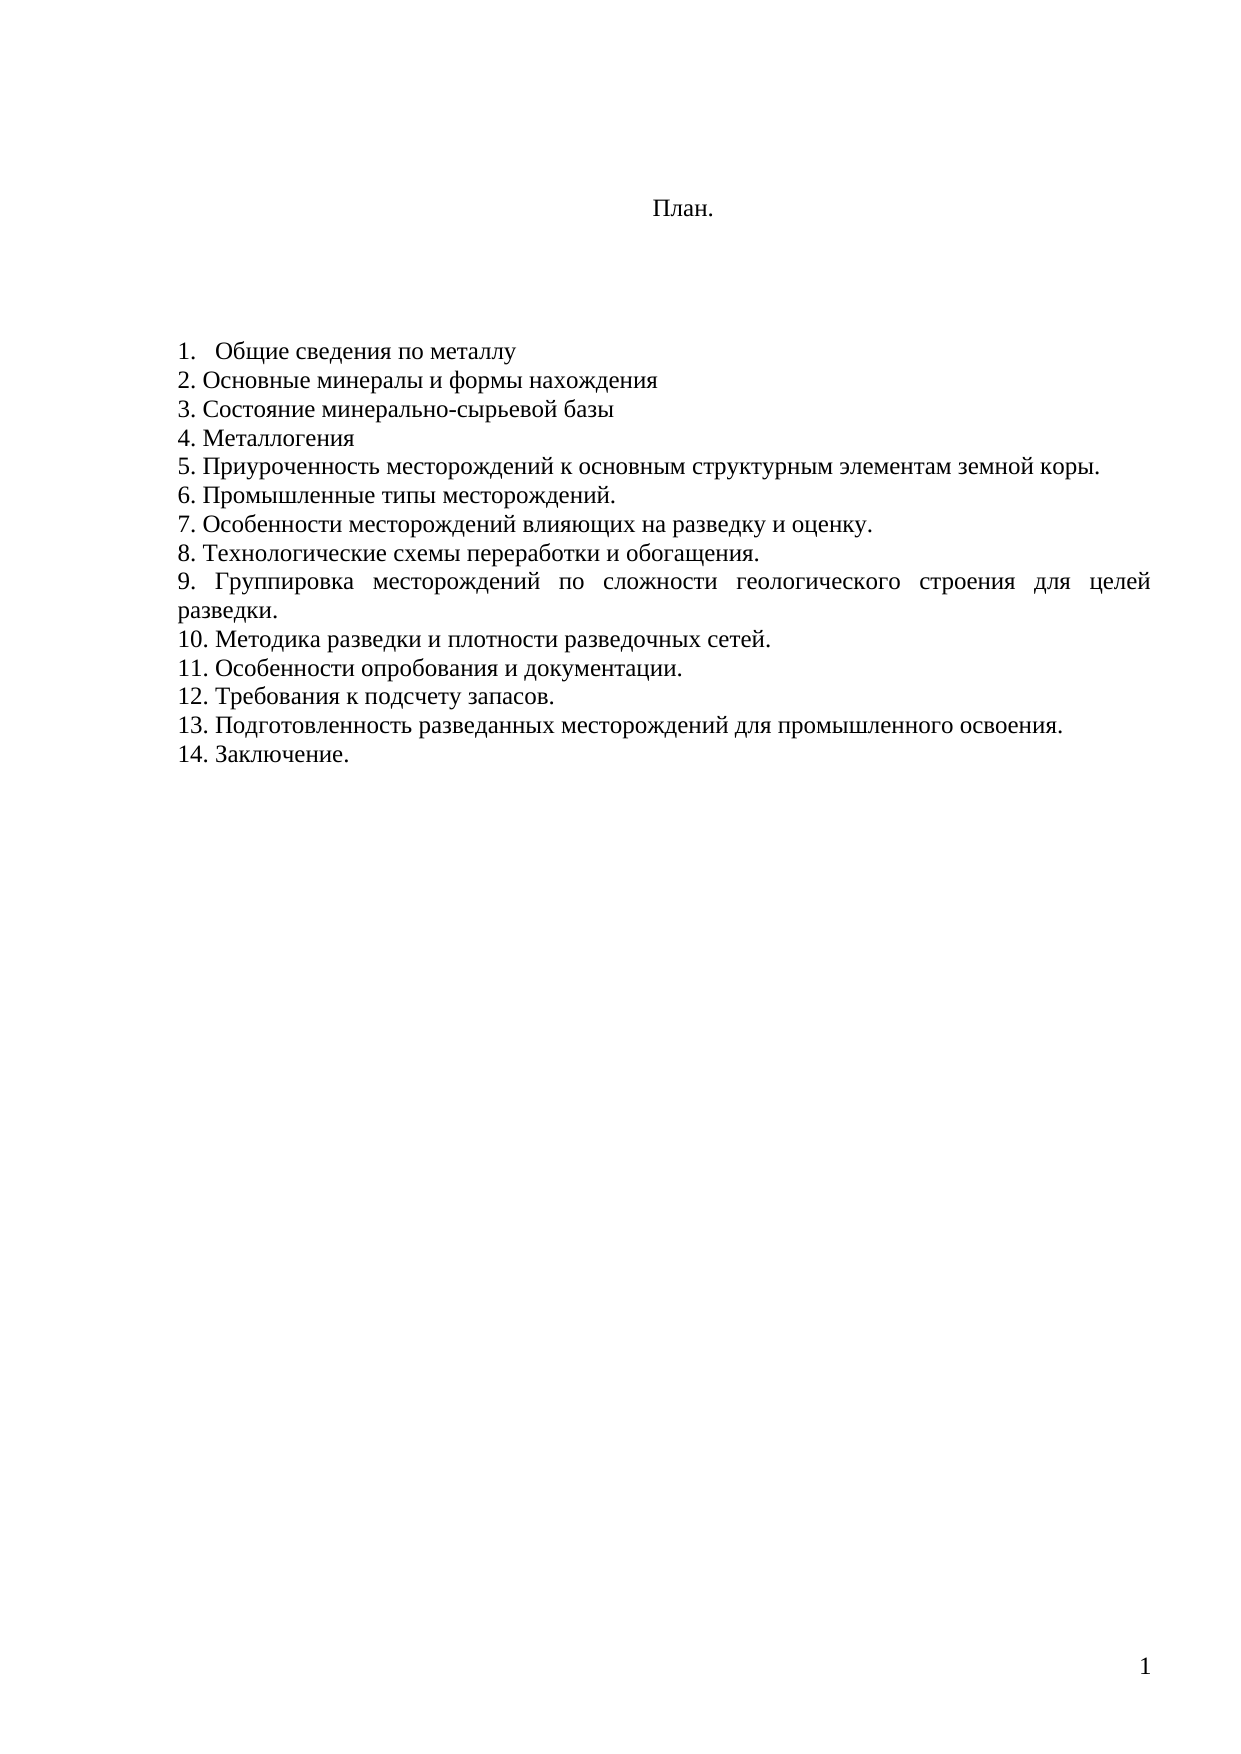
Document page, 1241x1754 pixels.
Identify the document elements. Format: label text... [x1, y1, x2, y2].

text 2. Основные минералы и формы нахождения [177, 365, 1152, 394]
text 8. Технологические схемы переработки и обогащения. [177, 538, 1152, 566]
text 6. Промышленные типы месторождений. [177, 480, 1152, 509]
text 5. Приуроченность месторождений к основным структурным элементам земной коры. [177, 451, 1152, 480]
list Общие сведения по металлу [177, 336, 1152, 365]
text 11. Особенности опробования и документации. [177, 653, 1152, 681]
text 12. Требования к подсчету запасов. [177, 681, 1152, 710]
text 3. Состояние минерально-сырьевой базы [177, 394, 1152, 423]
text 10. Методика разведки и плотности разведочных сетей. [177, 624, 1152, 653]
text 14. Заключение. [177, 739, 1152, 768]
text 4. Металлогения [177, 423, 1152, 451]
text 7. Особенности месторождений влияющих на разведку и оценку. [177, 509, 1152, 538]
text План. [177, 193, 1152, 221]
text 13. Подготовленность разведанных месторождений для промышленного освоения. [177, 710, 1152, 739]
text 9. Группировка месторождений по сложности геологического строения для целей разведки. [177, 566, 1152, 624]
